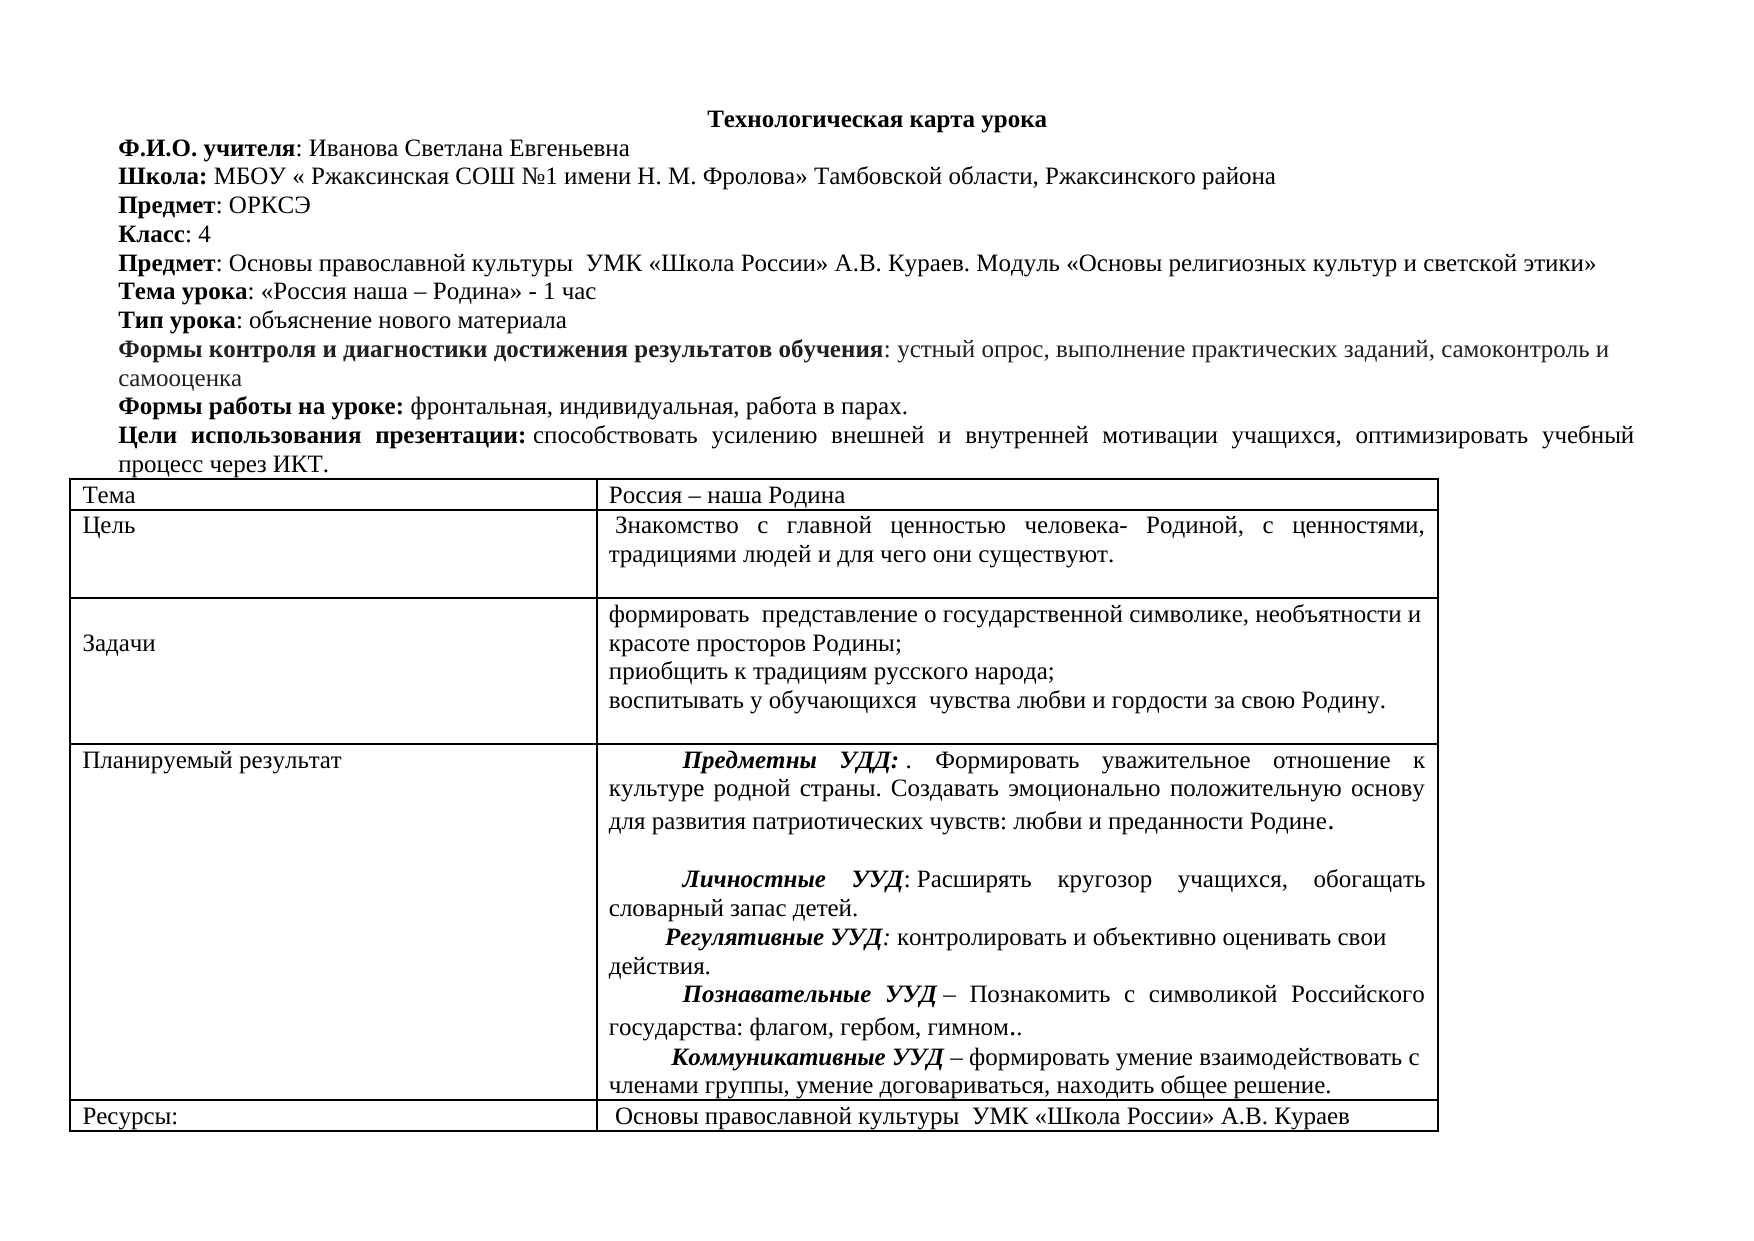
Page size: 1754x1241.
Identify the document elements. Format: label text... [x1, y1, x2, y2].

text Предмет: ОРКСЭ [118, 190, 1636, 219]
text Предмет: Основы православной культуры УМК «Школа России» А.В. Кураев. Модуль «Основы религиозных культур и светской этики» [118, 248, 1636, 276]
text Класс: 4 [118, 219, 1636, 248]
text Формы работы на уроке: фронтальная, индивидуальная, работа в парах. [118, 391, 1636, 420]
table_cell Знакомство с главной ценностью человека- Родиной, с ценностями, традициями людей и для чего они существуют. [598, 511, 1437, 597]
text Ф.И.О. учителя: Иванова Светлана Евгеньевна [118, 133, 1636, 161]
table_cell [598, 1101, 1437, 1130]
text Формы контроля и диагностики достижения результатов обучения: устный опрос, выполнение практических заданий, самоконтроль и самооценка [118, 334, 1636, 391]
text Школа: МБОУ « Ржаксинская СОШ №1 имени Н. М. Фролова» Тамбовской области, Ржаксинского района [118, 161, 1636, 190]
table_header Россия – наша Родина [598, 480, 1437, 508]
table_cell Цель [71, 511, 596, 597]
text Тип урока: объяснение нового материала [118, 305, 1636, 334]
text Технологическая карта урока [118, 104, 1636, 133]
table_cell Предметны УДД: . Формировать уважительное отношение к культуре родной страны. Создавать эмоционально положительную основу для развития патриотических чувств: любви и преданности Родине. Личностные УУД: Расширять кругозор учащихся, обогащать словарный запас детей. Регулятивные УУД: контролировать и объективно оценивать свои действия. Познавательные УУД – Познакомить с символикой Российского государства: флагом, гербом, гимном.. Коммуникативные УУД – формировать умение взаимодействовать с членами группы, умение договариваться, находить общее решение. [598, 745, 1437, 1099]
table_cell Задачи [71, 599, 596, 743]
table_cell формировать представление о государственной символике, необъятности и красоте просторов Родины; приобщить к традициям русского народа; воспитывать у обучающихся чувства любви и гордости за свою Родину. [598, 599, 1437, 743]
text Тема урока: «Россия наша – Родина» - 1 час [118, 276, 1636, 305]
table_cell Планируемый результат [71, 745, 596, 1099]
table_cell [71, 1101, 596, 1130]
text Цели использования презентации: способствовать усилению внешней и внутренней мотивации учащихся, оптимизировать учебный процесс через ИКТ. [118, 420, 1636, 478]
table_header Тема [71, 480, 596, 508]
